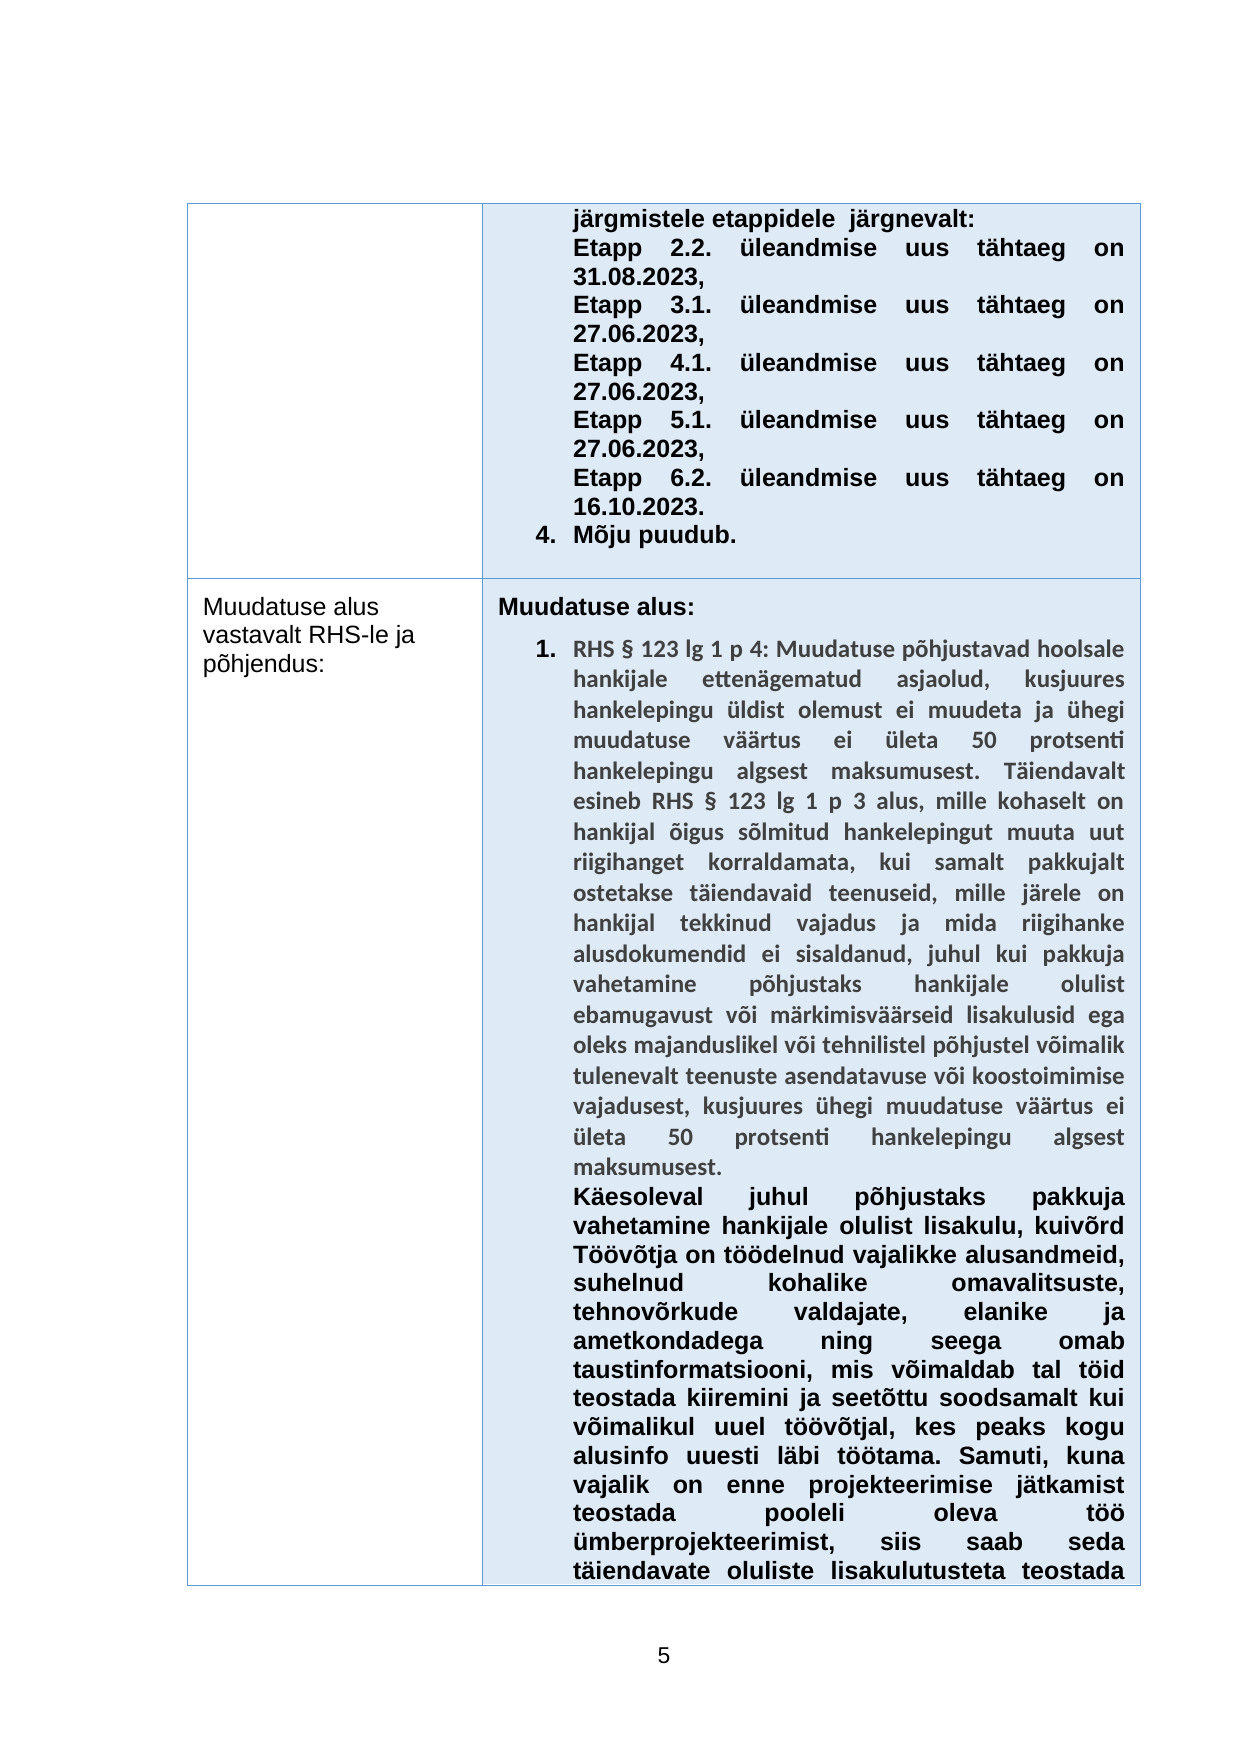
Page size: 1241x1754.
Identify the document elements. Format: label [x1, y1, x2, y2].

table_cell [483, 204, 1140, 578]
table_cell [188, 204, 482, 578]
table_cell [188, 579, 482, 1584]
table_cell [483, 579, 1140, 1584]
